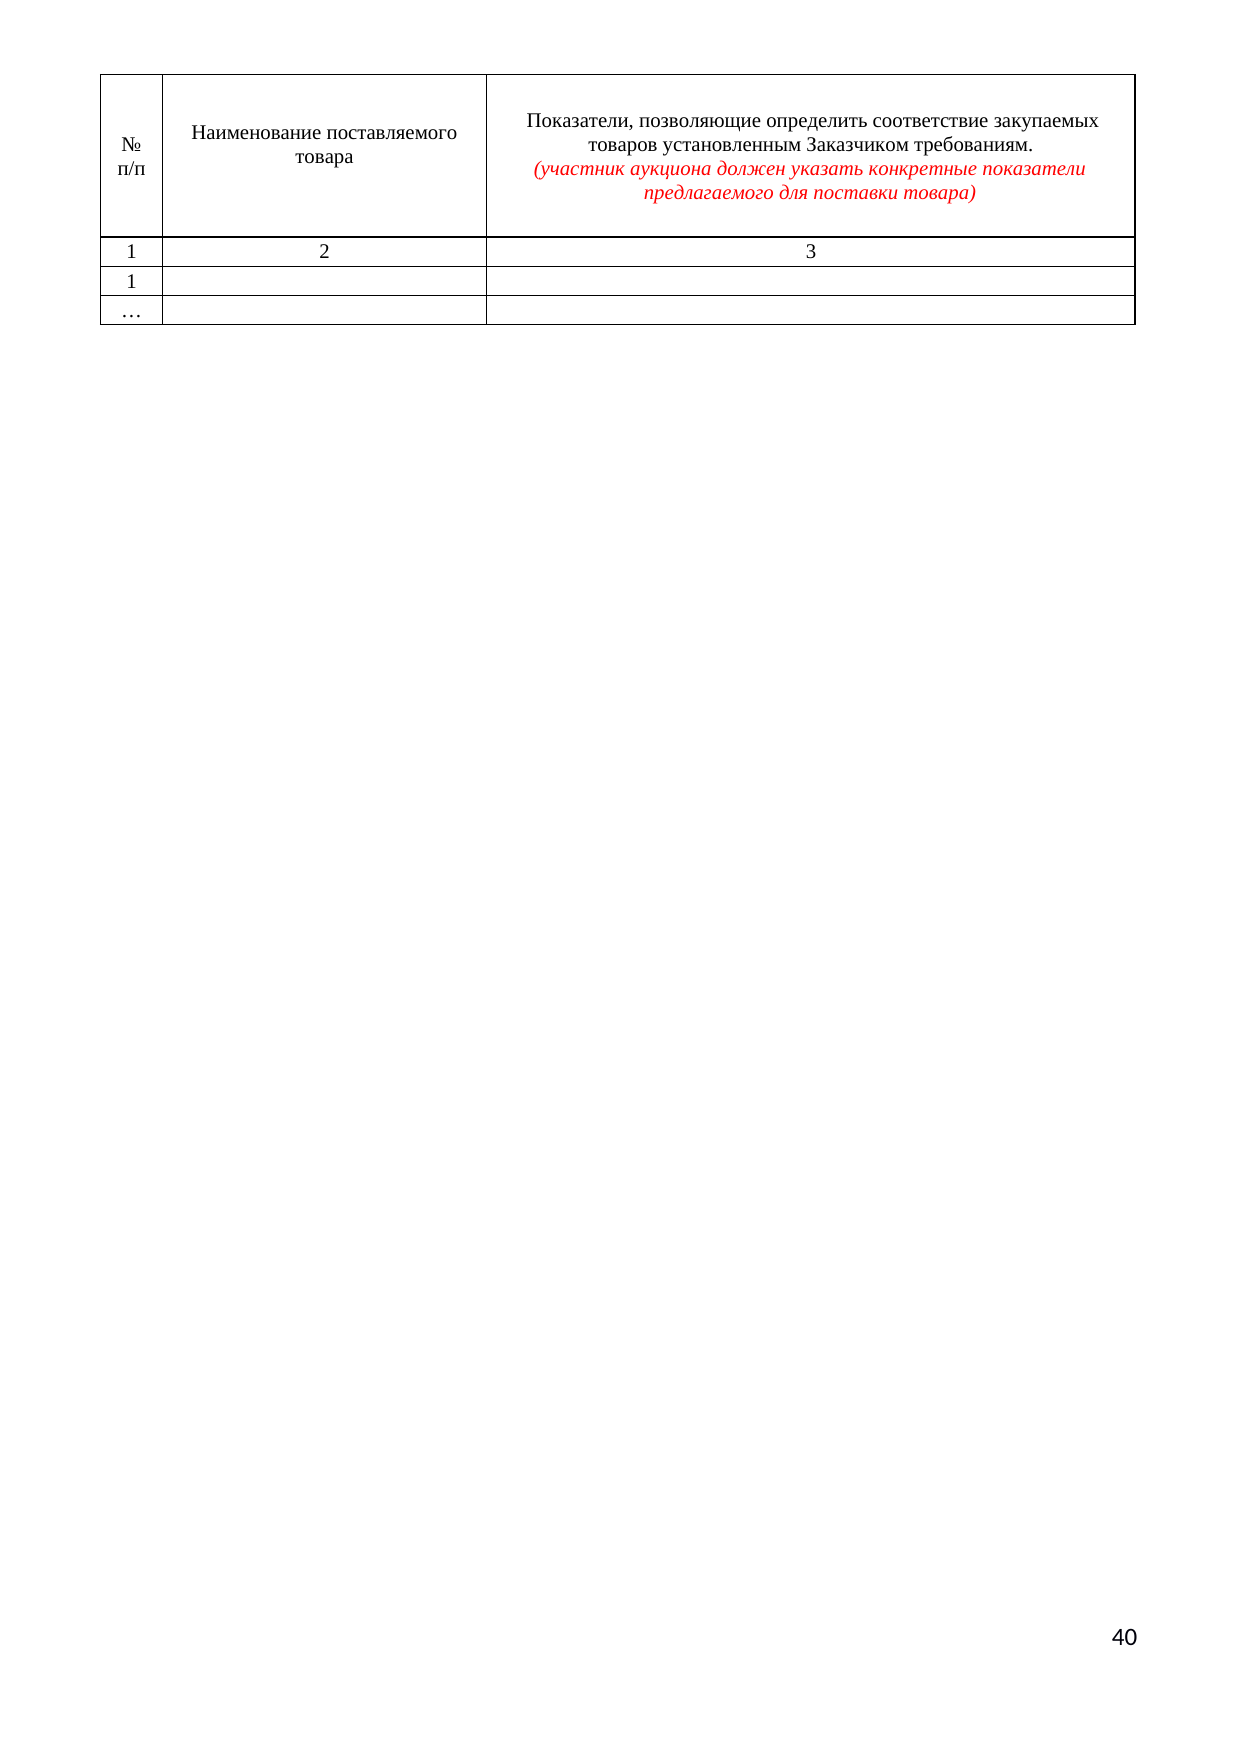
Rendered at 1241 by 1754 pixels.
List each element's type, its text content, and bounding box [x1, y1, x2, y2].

table_cell [487, 296, 1134, 324]
table_cell [487, 267, 1134, 294]
table_cell [163, 296, 486, 324]
table_cell 2 [163, 238, 486, 266]
table_header Показатели, позволяющие определить соответствие закупаемых товаров установленным Заказчиком требованиям. (участник аукциона должен указать конкретные показатели предлагаемого для поставки товара) [487, 75, 1134, 236]
table_cell [163, 267, 486, 294]
table_cell … [101, 296, 162, 324]
table_header № п/п [101, 75, 162, 236]
table_cell 3 [487, 238, 1134, 266]
table_cell 1 [101, 267, 162, 294]
table_cell 1 [101, 238, 162, 266]
table_header Наименование поставляемого товара [163, 75, 486, 236]
